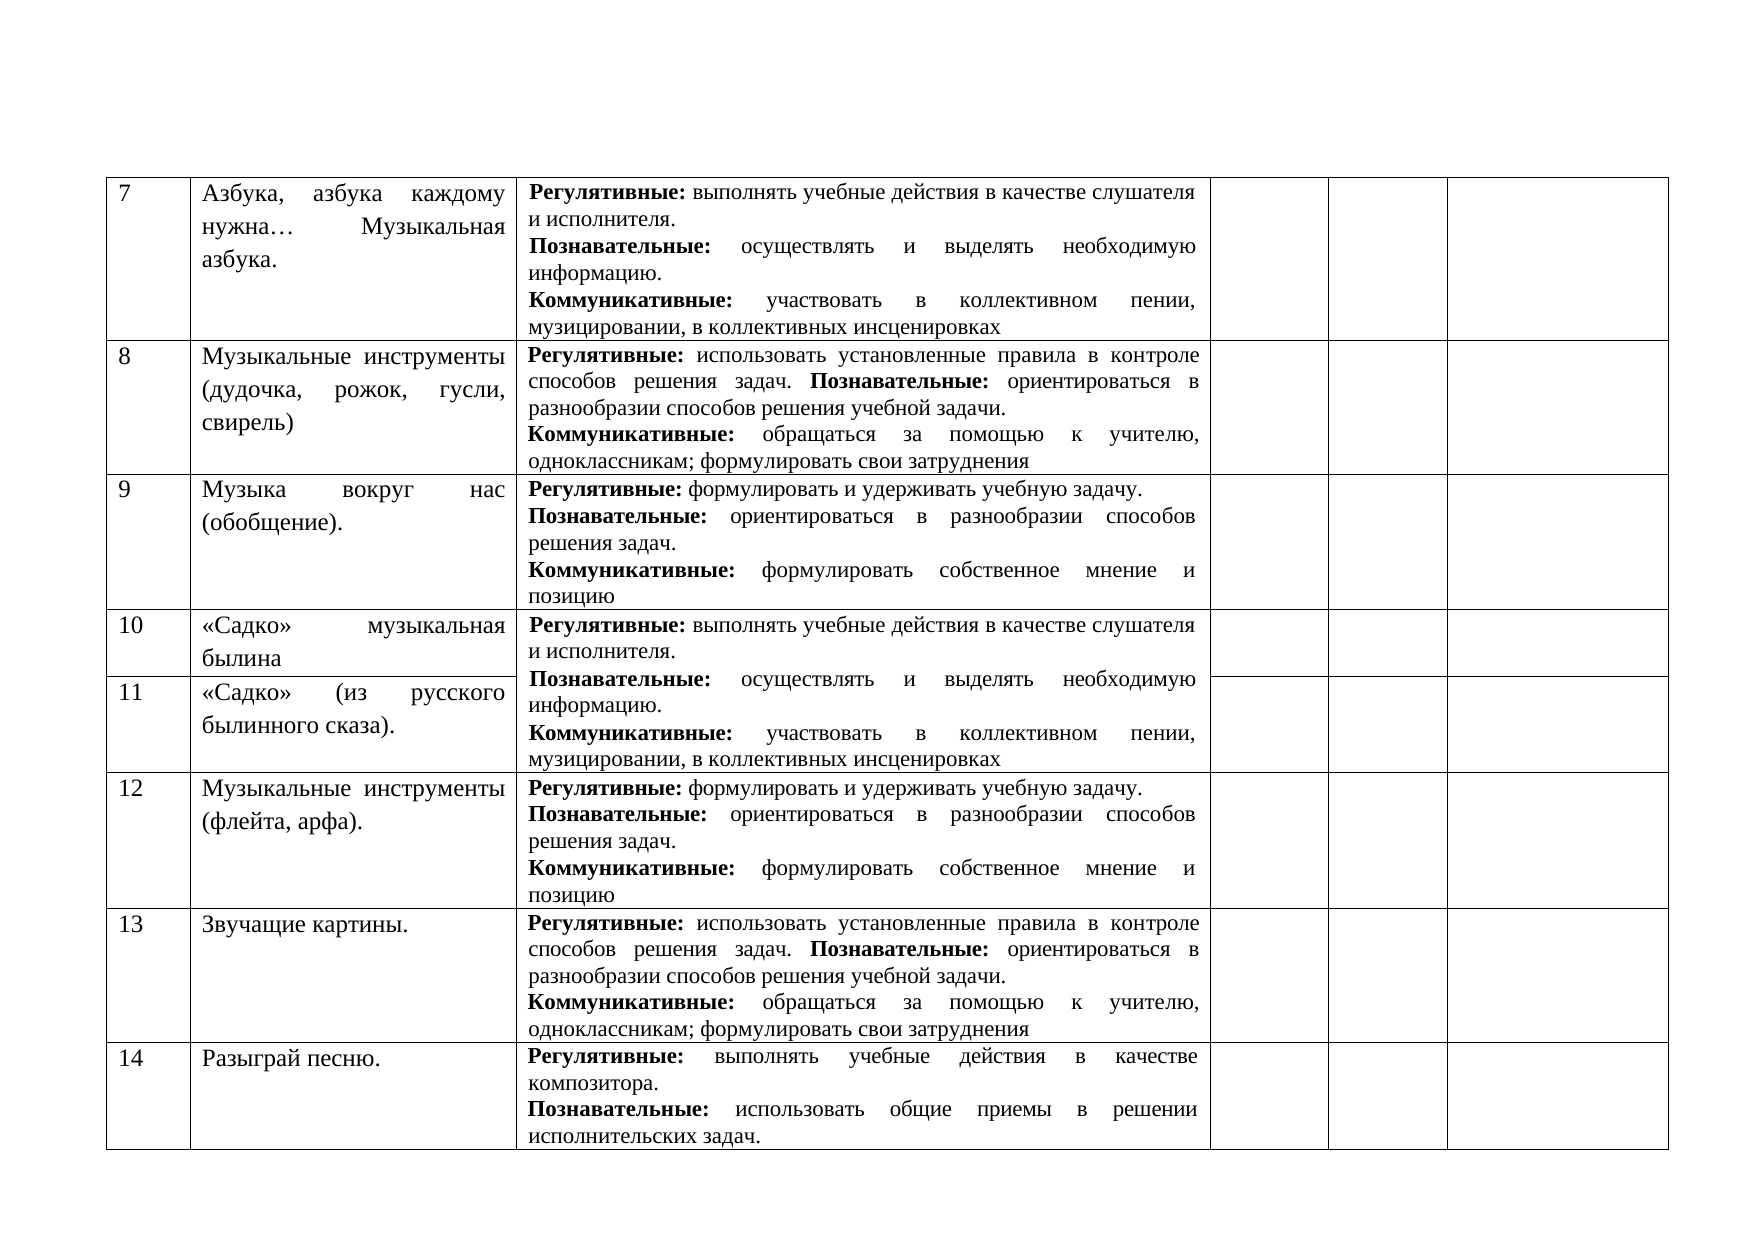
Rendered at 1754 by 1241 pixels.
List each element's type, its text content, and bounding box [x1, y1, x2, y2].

table_cell [1329, 475, 1447, 609]
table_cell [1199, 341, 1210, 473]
table_cell [1211, 610, 1328, 676]
table_cell Музыка вокруг нас (обобщение). [191, 475, 516, 609]
table_cell [1329, 677, 1447, 772]
table_cell [1211, 677, 1328, 772]
table_cell «Садко» музыкальная былина [191, 610, 516, 676]
table_cell [1211, 773, 1328, 908]
table_cell [1448, 475, 1668, 609]
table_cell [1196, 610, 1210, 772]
table_cell 9 [107, 475, 190, 609]
table_cell [1329, 909, 1447, 1042]
table_cell [1211, 909, 1328, 1042]
table_cell [1448, 677, 1668, 772]
table_cell [1211, 178, 1328, 340]
table_cell [1448, 773, 1668, 908]
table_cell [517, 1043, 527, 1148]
table_cell 7 [107, 178, 190, 340]
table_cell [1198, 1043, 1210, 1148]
table_cell [1211, 475, 1328, 609]
table_cell Музыкальные инструменты (дудочка, рожок, гусли, свирель) [191, 341, 516, 473]
table_cell [1211, 1043, 1328, 1148]
table_cell 12 [107, 773, 190, 908]
table_cell 14 [107, 1043, 190, 1148]
table_cell Азбука, азбука каждому нужна… Музыкальная азбука. [191, 178, 516, 340]
table_cell [1329, 773, 1447, 908]
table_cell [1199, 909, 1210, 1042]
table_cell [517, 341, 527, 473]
table_cell Звучащие картины. [191, 909, 516, 1042]
table_cell Разыграй песню. [191, 1043, 516, 1148]
table_cell [1448, 1043, 1668, 1148]
table_cell [1448, 610, 1668, 676]
table_cell [1329, 610, 1447, 676]
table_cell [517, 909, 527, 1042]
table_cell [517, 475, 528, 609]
table_cell 13 [107, 909, 190, 1042]
table_cell 11 [107, 677, 190, 772]
table_cell [1448, 178, 1668, 340]
table_cell 8 [107, 341, 190, 473]
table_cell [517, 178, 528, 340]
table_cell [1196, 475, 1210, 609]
table_cell 10 [107, 610, 190, 676]
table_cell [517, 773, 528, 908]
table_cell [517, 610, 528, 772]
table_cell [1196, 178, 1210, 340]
table_cell [1329, 1043, 1447, 1148]
table_cell [1448, 341, 1668, 473]
table_cell [1211, 341, 1328, 473]
table_cell [1448, 909, 1668, 1042]
table_cell «Садко» (из русского былинного сказа). [191, 677, 516, 772]
table_cell [1329, 178, 1447, 340]
table_cell Музыкальные инструменты (флейта, арфа). [191, 773, 516, 908]
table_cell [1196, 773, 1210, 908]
table_cell [1329, 341, 1447, 473]
